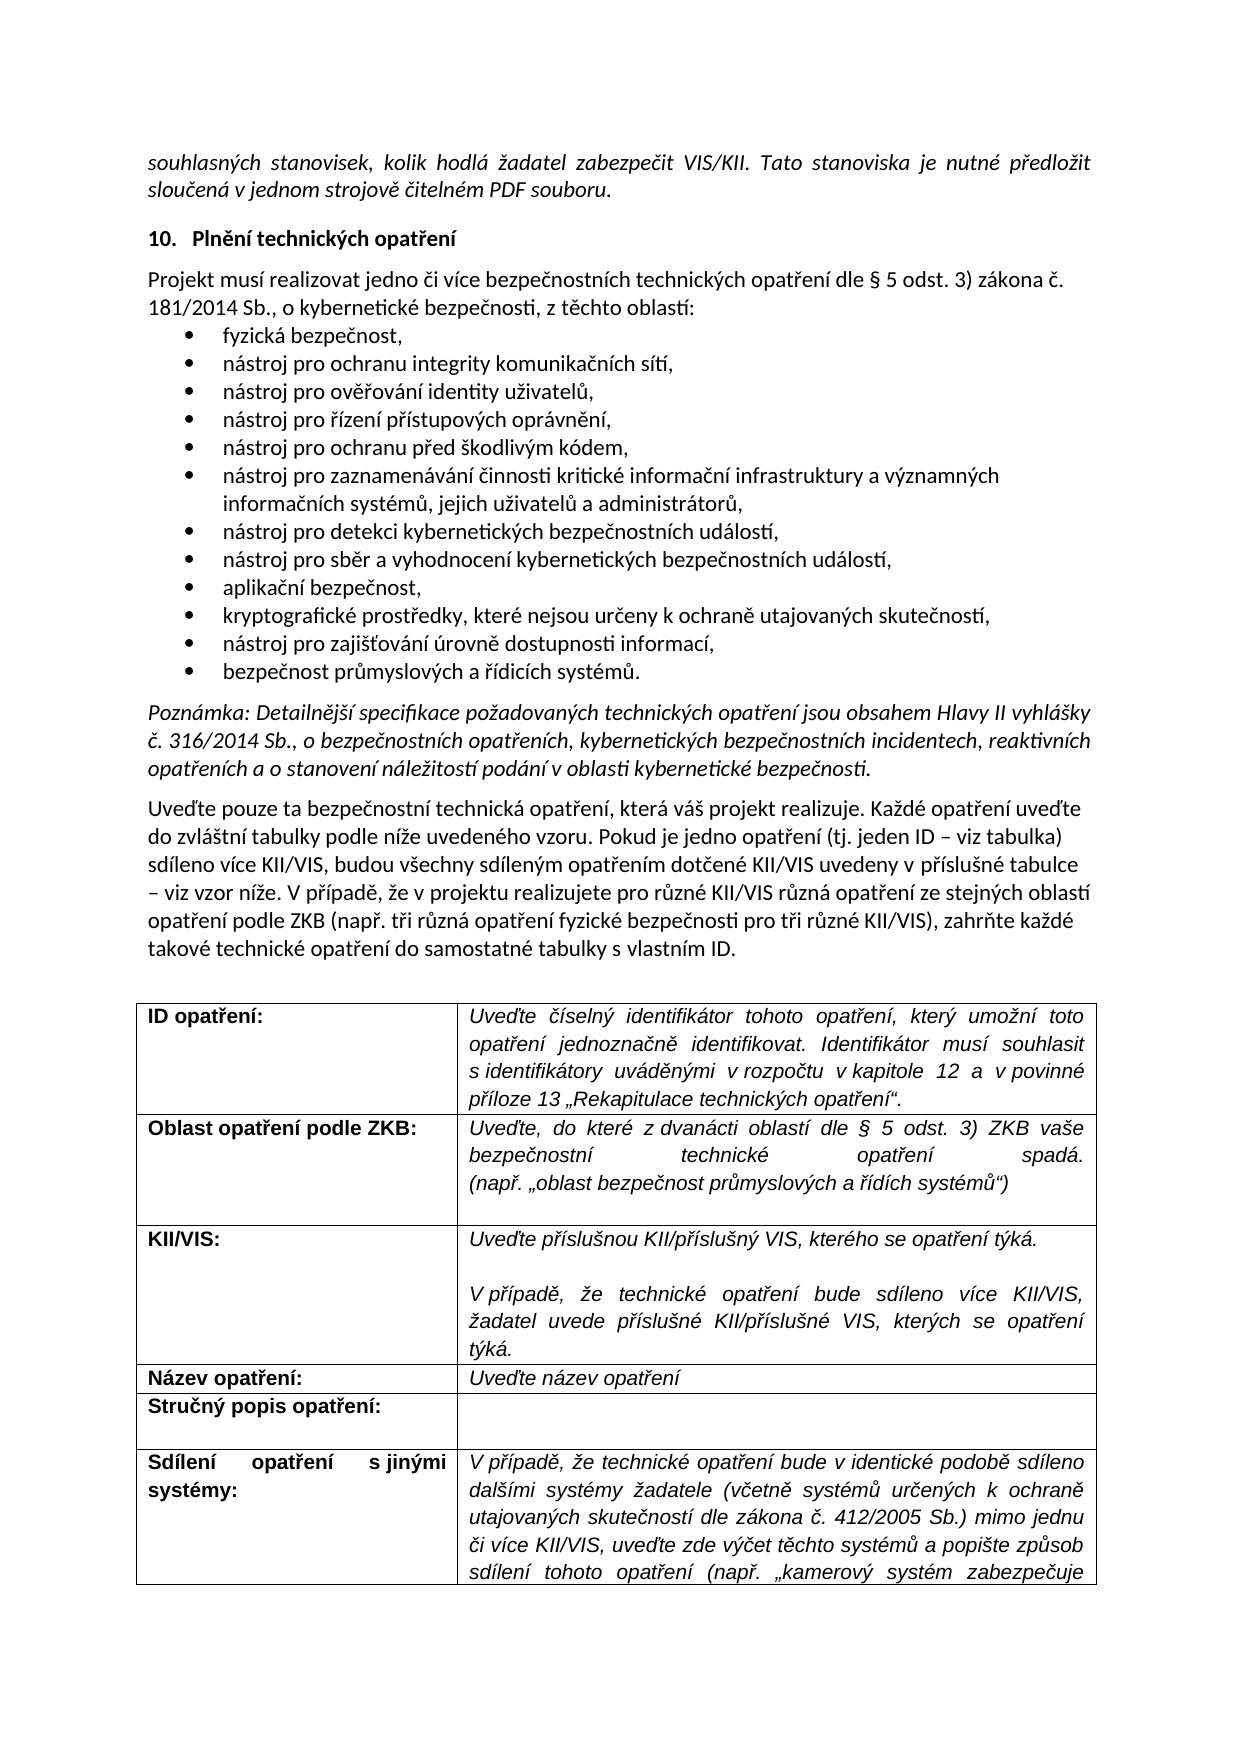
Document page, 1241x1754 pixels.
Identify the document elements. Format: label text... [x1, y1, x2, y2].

list nástroj pro řízení přístupových oprávnění, [185, 405, 1093, 433]
table_cell [458, 1394, 1096, 1449]
text Poznámka: Detailnější specifikace požadovaných technických opatření jsou obsahem Hlavy II vyhlášky č. 316/2014 Sb., o bezpečnostních opatřeních, kybernetických bezpečnostních incidentech, reaktivních opatřeních a o stanovení náležitostí podání v oblasti kybernetické bezpečnosti. [148, 698, 1093, 782]
table_cell Uveďte název opatření [458, 1365, 1096, 1393]
list fyzická bezpečnost, [185, 321, 1093, 349]
list nástroj pro ochranu před škodlivým kódem, [185, 433, 1093, 461]
table_header Uveďte číselný identifikátor tohoto opatření, který umožní toto opatření jednoznačně identifikovat. Identifikátor musí souhlasit s identifikátory uváděnými v rozpočtu v kapitole 12 a v povinné příloze 13 „Rekapitulace technických opatření“. [458, 1004, 1096, 1114]
list nástroj pro sběr a vyhodnocení kybernetických bezpečnostních událostí, [185, 545, 1093, 573]
list nástroj pro zajišťování úrovně dostupnosti informací, [185, 629, 1093, 657]
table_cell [458, 1450, 1096, 1584]
list aplikační bezpečnost, [185, 573, 1093, 601]
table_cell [137, 1450, 457, 1584]
list nástroj pro zaznamenávání činnosti kritické informační infrastruktury a významných informačních systémů, jejich uživatelů a administrátorů, [185, 461, 1093, 517]
text Projekt musí realizovat jedno či více bezpečnostních technických opatření dle § 5 odst. 3) zákona č. 181/2014 Sb., o kybernetické bezpečnosti, z těchto oblastí: [148, 265, 1093, 321]
list nástroj pro detekci kybernetických bezpečnostních událostí, [185, 517, 1093, 545]
list nástroj pro ochranu integrity komunikačních sítí, [185, 349, 1093, 377]
table_cell Oblast opatření podle ZKB: [137, 1115, 457, 1225]
list bezpečnost průmyslových a řídicích systémů. [185, 657, 1093, 685]
table_cell Uveďte příslušnou KII/příslušný VIS, kterého se opatření týká. V případě, že technické opatření bude sdíleno více KII/VIS, žadatel uvede příslušné KII/příslušné VIS, kterých se opatření týká. [458, 1226, 1096, 1364]
table_cell Stručný popis opatření: [137, 1394, 457, 1449]
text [148, 148, 1093, 204]
list nástroj pro ověřování identity uživatelů, [185, 377, 1093, 405]
text Uveďte pouze ta bezpečnostní technická opatření, která váš projekt realizuje. Každé opatření uveďte do zvláštní tabulky podle níže uvedeného vzoru. Pokud je jedno opatření (tj. jeden ID – viz tabulka) sdíleno více KII/VIS, budou všechny sdíleným opatřením dotčené KII/VIS uvedeny v příslušné tabulce – viz vzor níže. V případě, že v projektu realizujete pro různé KII/VIS různá opatření ze stejných oblastí opatření podle ZKB (např. tři různá opatření fyzické bezpečnosti pro tři různé KII/VIS), zahrňte každé takové technické opatření do samostatné tabulky s vlastním ID. [148, 794, 1093, 962]
list kryptografické prostředky, které nejsou určeny k ochraně utajovaných skutečností, [185, 601, 1093, 629]
table_cell Název opatření: [137, 1365, 457, 1393]
table_header ID opatření: [137, 1004, 457, 1114]
table_cell Uveďte, do které z dvanácti oblastí dle § 5 odst. 3) ZKB vaše bezpečnostní technické opatření spadá. (např. „oblast bezpečnost průmyslových a řídích systémů“) [458, 1115, 1096, 1225]
table_cell KII/VIS: [137, 1226, 457, 1364]
subtitle Plnění technických opatření [148, 224, 1093, 252]
